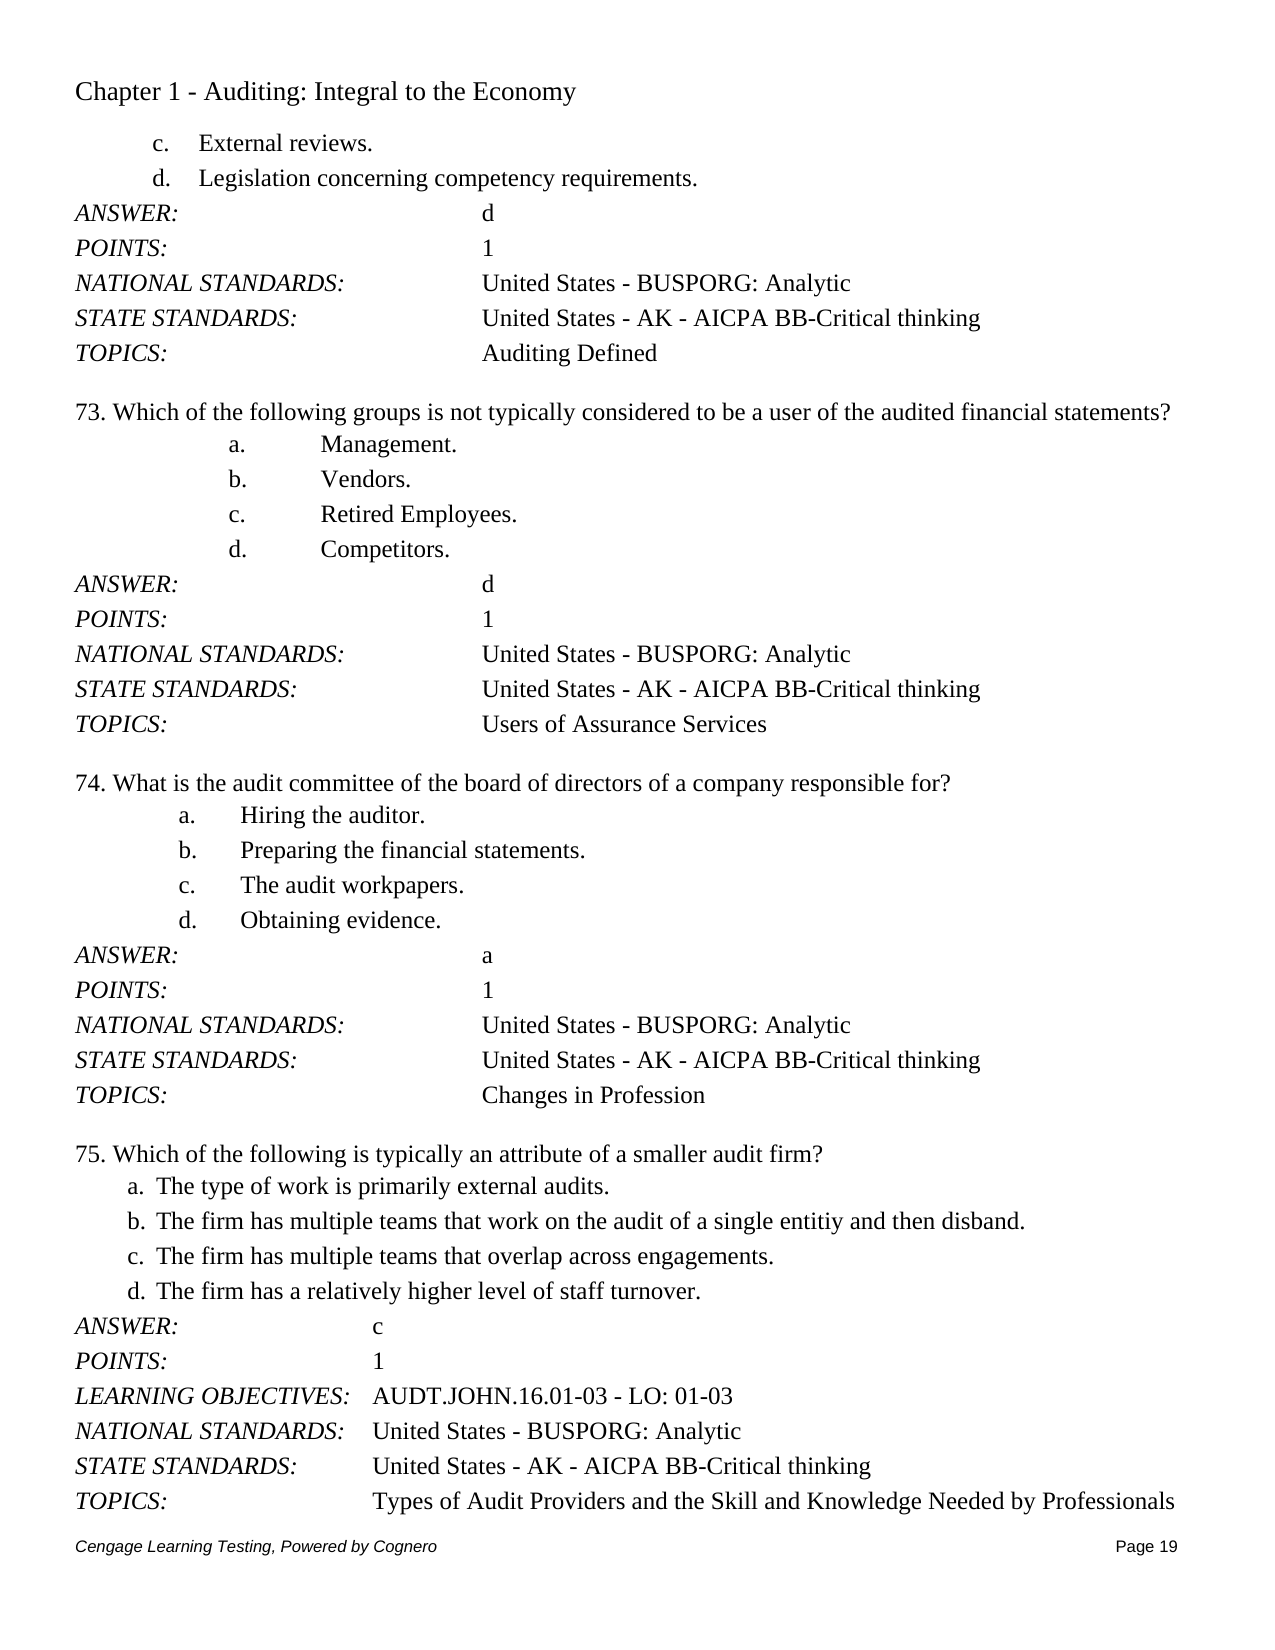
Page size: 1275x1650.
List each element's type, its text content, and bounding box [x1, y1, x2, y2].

table_header 75. Which of the following is typically an attribute of a smaller audit firm? [75, 1168, 1200, 1518]
table_header 74. What is the audit committee of the board of directors of a company responsible for? [75, 797, 1200, 1112]
table_header 73. Which of the following groups is not typically considered to be a user of the audited financial statements? [75, 426, 1200, 741]
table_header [75, 125, 1200, 370]
